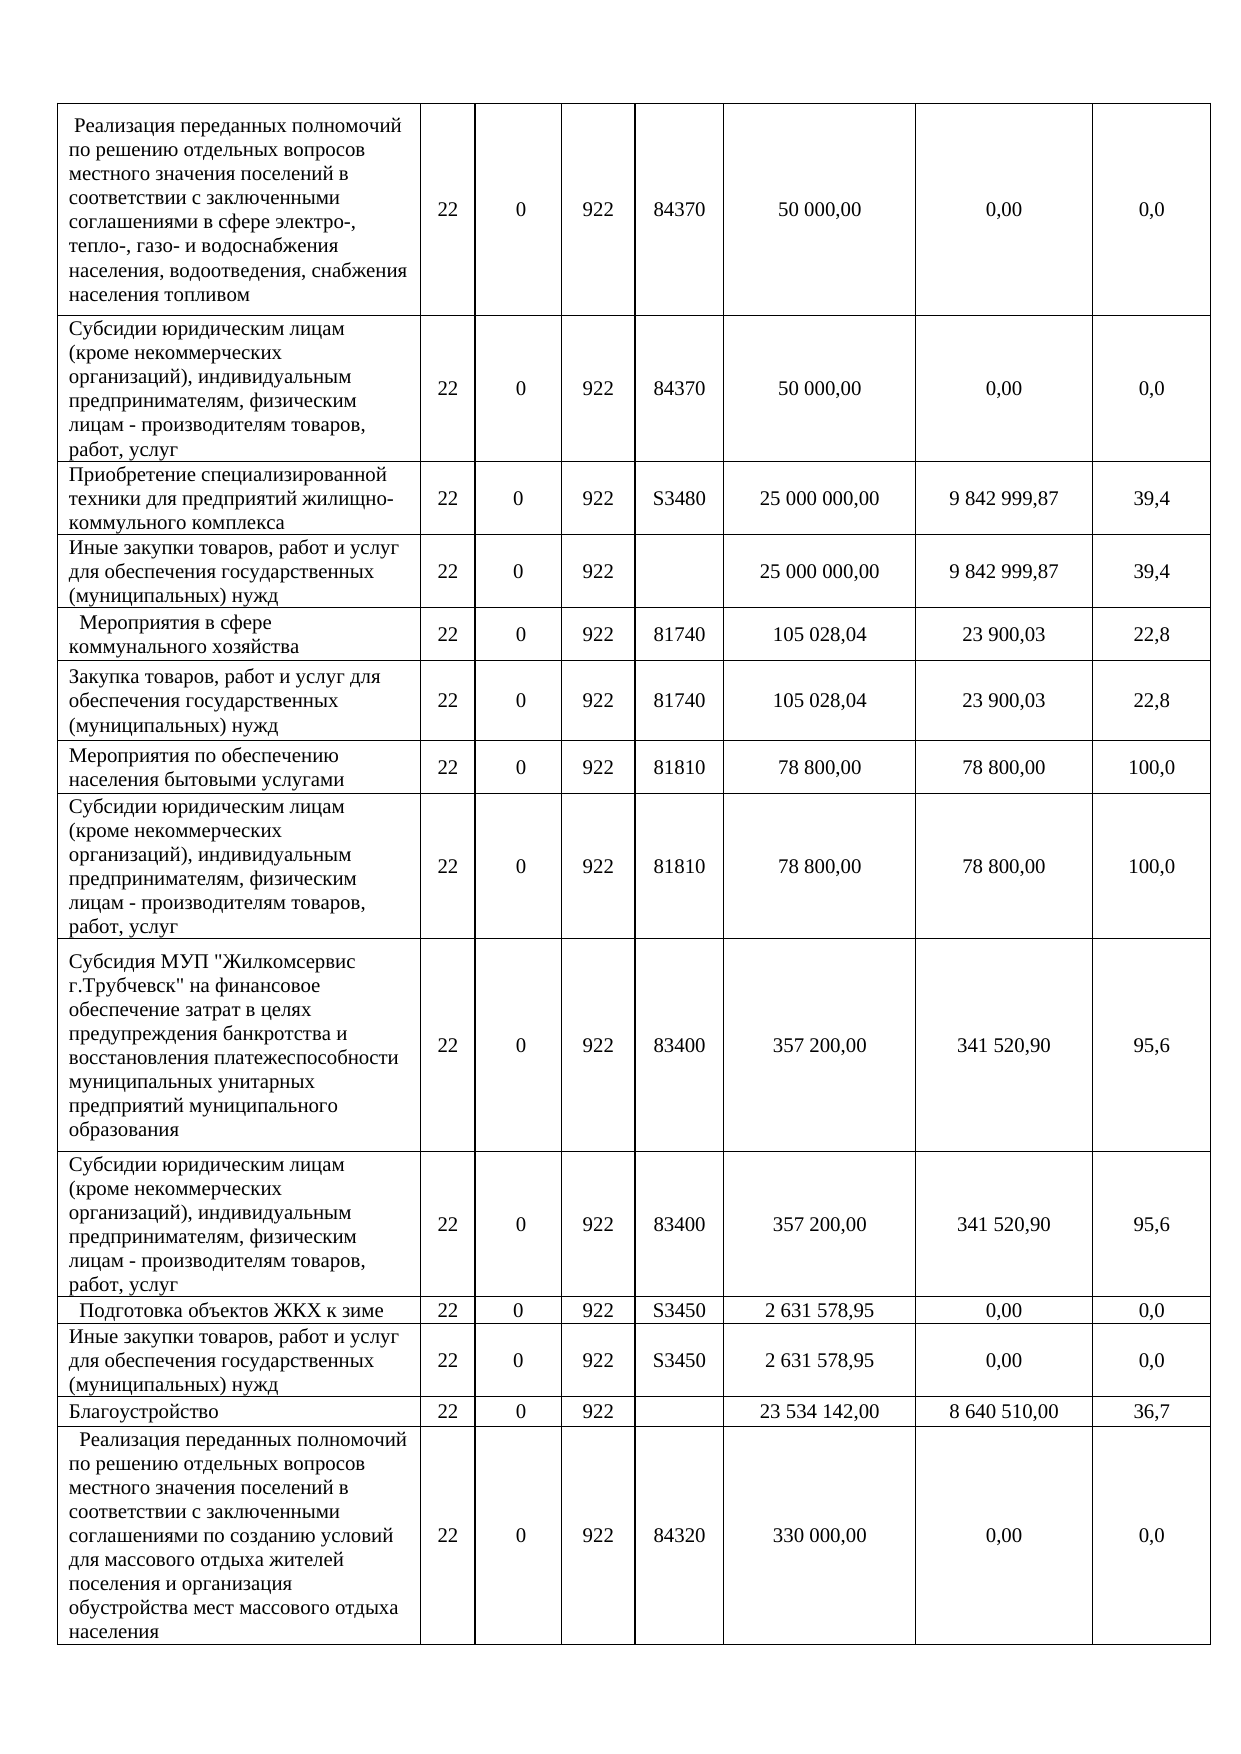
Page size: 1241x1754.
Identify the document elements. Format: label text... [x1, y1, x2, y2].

table_cell 23 900,03 [916, 608, 1092, 660]
table_cell 22 [421, 1397, 474, 1426]
table_cell 0 [476, 1427, 561, 1643]
table_cell 100,0 [1093, 741, 1210, 793]
table_cell [636, 535, 723, 607]
table_cell 0 [476, 316, 561, 461]
table_cell 22 [421, 794, 474, 938]
table_cell 330 000,00 [724, 1427, 915, 1643]
table_cell 0 [476, 462, 561, 534]
table_cell 105 028,04 [724, 661, 915, 740]
table_cell 23 900,03 [916, 661, 1092, 740]
table_cell 0,00 [916, 1427, 1092, 1643]
table_cell 22 [421, 741, 474, 793]
table_cell 22 [421, 462, 474, 534]
table_cell 84370 [636, 104, 723, 315]
table_cell 0 [476, 1297, 561, 1323]
table_cell 0 [476, 535, 561, 607]
table_cell Иные закупки товаров, работ и услуг для обеспечения государственных (муниципальных) нужд [58, 535, 420, 607]
table_cell 922 [562, 104, 634, 315]
table_cell 0 [476, 1152, 561, 1296]
table_cell 22 [421, 535, 474, 607]
table_cell 922 [562, 608, 634, 660]
table_cell Субсидия МУП "Жилкомсервис г.Трубчевск" на финансовое обеспечение затрат в целях предупреждения банкротства и восстановления платежеспособности муниципальных унитарных предприятий муниципального образования [58, 939, 420, 1151]
table_cell 81810 [636, 741, 723, 793]
table_cell 36,7 [1093, 1397, 1210, 1426]
table_cell 922 [562, 661, 634, 740]
table_cell 0 [476, 741, 561, 793]
table_cell Мероприятия по обеспечению населения бытовыми услугами [58, 741, 420, 793]
table_cell 50 000,00 [724, 104, 915, 315]
table_cell 0 [476, 1324, 561, 1396]
table_cell 922 [562, 1397, 634, 1426]
table_cell Реализация переданных полномочий по решению отдельных вопросов местного значения поселений в соответствии с заключенными соглашениями в сфере электро-, тепло-, газо- и водоснабжения населения, водоотведения, снабжения населения топливом [58, 104, 420, 315]
table_cell 0,00 [916, 1324, 1092, 1396]
table_cell 922 [562, 1152, 634, 1296]
table_cell 22 [421, 1297, 474, 1323]
table_cell Подготовка объектов ЖКХ к зиме [58, 1297, 420, 1323]
table_cell 2 631 578,95 [724, 1324, 915, 1396]
table_cell 95,6 [1093, 939, 1210, 1151]
table_cell 9 842 999,87 [916, 535, 1092, 607]
table_cell 39,4 [1093, 462, 1210, 534]
table_cell 39,4 [1093, 535, 1210, 607]
table_cell 22,8 [1093, 661, 1210, 740]
table_cell 22 [421, 939, 474, 1151]
table_cell 922 [562, 535, 634, 607]
table_cell 22 [421, 608, 474, 660]
table_cell 25 000 000,00 [724, 535, 915, 607]
table_cell 922 [562, 1324, 634, 1396]
table_cell 78 800,00 [916, 741, 1092, 793]
table_cell 81740 [636, 608, 723, 660]
table_cell 78 800,00 [724, 741, 915, 793]
table_cell [636, 1397, 723, 1426]
table_cell 84370 [636, 316, 723, 461]
table_cell 78 800,00 [916, 794, 1092, 938]
table_cell 22 [421, 1152, 474, 1296]
table_cell 0 [476, 1397, 561, 1426]
table_cell 0,0 [1093, 1427, 1210, 1643]
table_cell 25 000 000,00 [724, 462, 915, 534]
table_cell 0,0 [1093, 316, 1210, 461]
table_cell 0,0 [1093, 104, 1210, 315]
table_cell 357 200,00 [724, 1152, 915, 1296]
table_cell Иные закупки товаров, работ и услуг для обеспечения государственных (муниципальных) нужд [58, 1324, 420, 1396]
table_cell 0,0 [1093, 1297, 1210, 1323]
table_cell 0 [476, 794, 561, 938]
table_cell 922 [562, 1297, 634, 1323]
table_cell 23 534 142,00 [724, 1397, 915, 1426]
table_cell 22,8 [1093, 608, 1210, 660]
table_cell 8 640 510,00 [916, 1397, 1092, 1426]
table_cell Закупка товаров, работ и услуг для обеспечения государственных (муниципальных) нужд [58, 661, 420, 740]
table_cell 357 200,00 [724, 939, 915, 1151]
table_cell Реализация переданных полномочий по решению отдельных вопросов местного значения поселений в соответствии с заключенными соглашениями по созданию условий для массового отдыха жителей поселения и организация обустройства мест массового отдыха населения [58, 1427, 420, 1643]
table_cell 81810 [636, 794, 723, 938]
table_cell 0 [476, 608, 561, 660]
table_cell 0 [476, 661, 561, 740]
table_cell 0,00 [916, 104, 1092, 315]
table_cell 341 520,90 [916, 1152, 1092, 1296]
table_cell 922 [562, 462, 634, 534]
table_cell 81740 [636, 661, 723, 740]
table_cell 0,00 [916, 316, 1092, 461]
table_cell Приобретение специализированной техники для предприятий жилищно-коммульного комплекса [58, 462, 420, 534]
table_cell S3480 [636, 462, 723, 534]
table_cell 83400 [636, 939, 723, 1151]
table_cell 0 [476, 939, 561, 1151]
table_cell S3450 [636, 1324, 723, 1396]
table_cell 922 [562, 794, 634, 938]
table_cell 95,6 [1093, 1152, 1210, 1296]
table_cell 22 [421, 316, 474, 461]
table_cell 9 842 999,87 [916, 462, 1092, 534]
table_cell 0 [476, 104, 561, 315]
table_cell 2 631 578,95 [724, 1297, 915, 1323]
table_cell 22 [421, 104, 474, 315]
table_cell 22 [421, 661, 474, 740]
table_cell 0,0 [1093, 1324, 1210, 1396]
table_cell 22 [421, 1324, 474, 1396]
table_cell 922 [562, 939, 634, 1151]
table_cell S3450 [636, 1297, 723, 1323]
table_cell Мероприятия в сфере коммунального хозяйства [58, 608, 420, 660]
table_cell 922 [562, 316, 634, 461]
table_cell 100,0 [1093, 794, 1210, 938]
table_cell 22 [421, 1427, 474, 1643]
table_cell 50 000,00 [724, 316, 915, 461]
table_cell 341 520,90 [916, 939, 1092, 1151]
table_cell 922 [562, 741, 634, 793]
table_cell 0,00 [916, 1297, 1092, 1323]
table_cell 83400 [636, 1152, 723, 1296]
table_cell 922 [562, 1427, 634, 1643]
table_cell 78 800,00 [724, 794, 915, 938]
table_cell 105 028,04 [724, 608, 915, 660]
table_cell Благоустройство [58, 1397, 420, 1426]
table_cell 84320 [636, 1427, 723, 1643]
